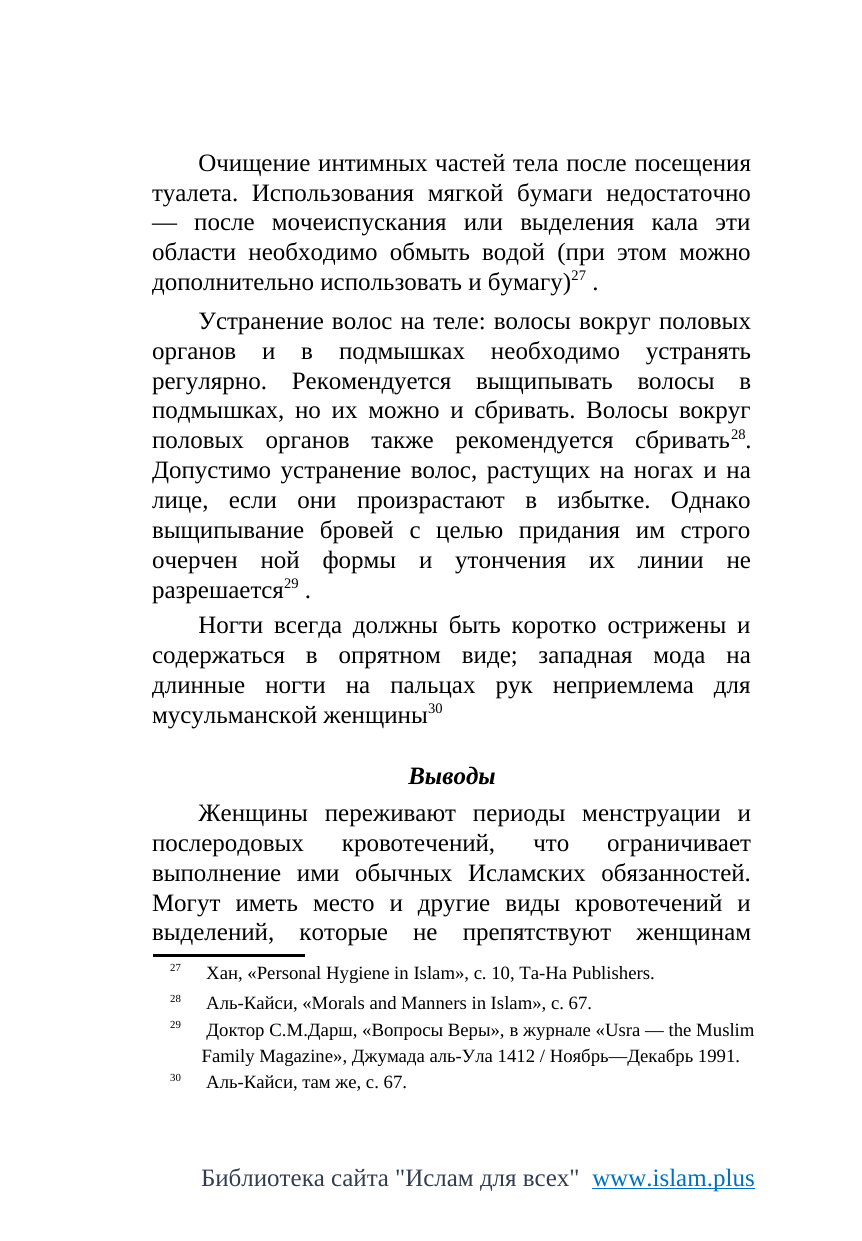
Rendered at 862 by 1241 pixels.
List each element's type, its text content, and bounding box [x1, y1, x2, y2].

text Устранение волос на теле: волосы вокруг половых органов и в подмышках необходимо устранять регулярно. Рекомендуется выщипывать волосы в подмышках, но их можно и сбривать. Волосы вокруг половых органов также рекомендуется сбривать. Допустимо устранение волос, растущих на ногах и на лице, если они произрастают в избытке. Однако выщипывание бровей с целью придания им строго очерчен ной формы и утончения их линии не разрешается . [152, 306, 751, 604]
subtitle Выводы [153, 761, 750, 790]
text Ногти всегда должны быть коротко острижены и содержаться в опрятном виде; западная мода на длинные ногти на пальцах рук неприемлема для мусульманской женщины [152, 611, 751, 729]
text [152, 798, 751, 946]
text Очищение интимных частей тела после посещения туалета. Использования мягкой бумаги недостаточно — после мочеиспускания или выделения кала эти области необходимо обмыть водой (при этом можно дополнительно использовать и бумагу) . [152, 148, 751, 296]
